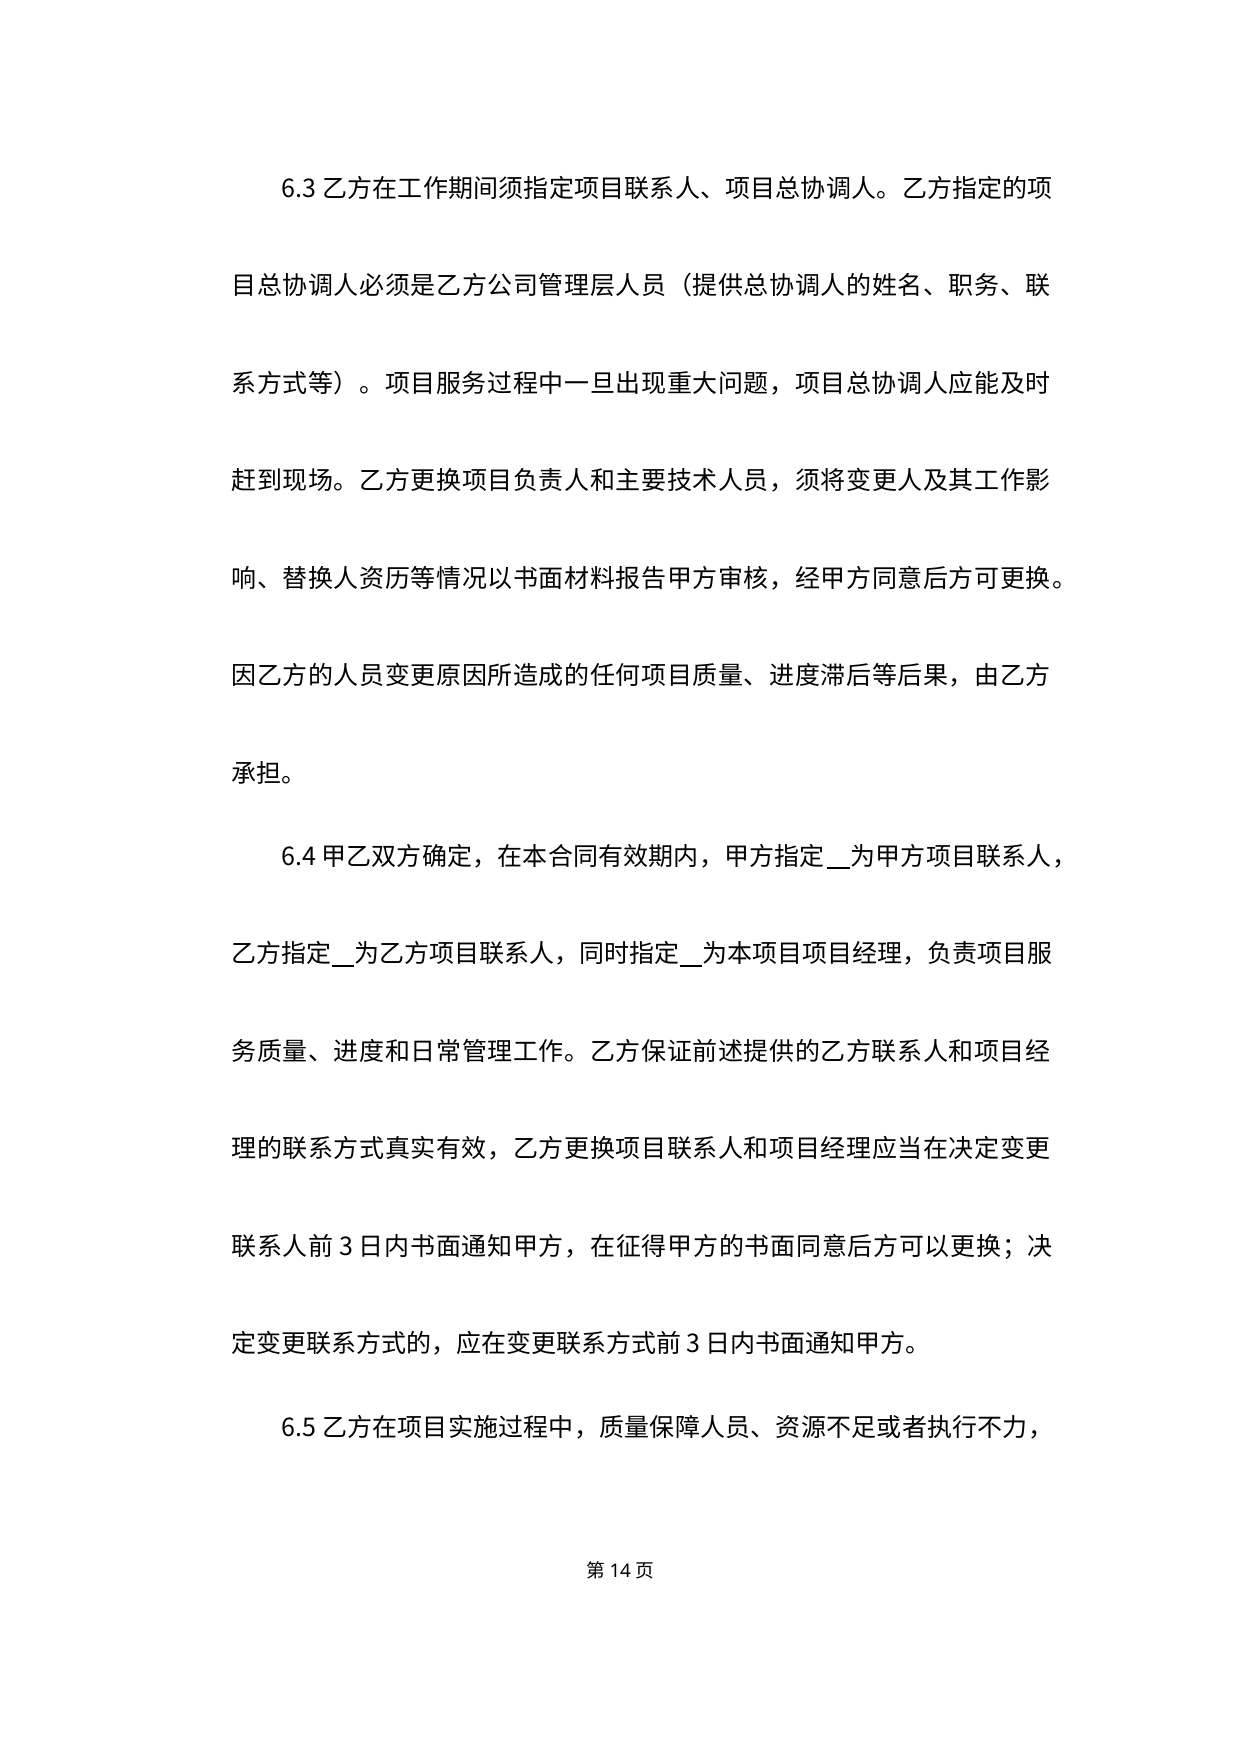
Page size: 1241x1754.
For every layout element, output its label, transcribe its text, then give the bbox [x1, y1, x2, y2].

text 6.4甲乙双方确定，在本合同有效期内，甲方指定 为甲方项目联系人，乙方指定 为乙方项目联系人，同时指定 为本项目项目经理，负责项目服务质量、进度和日常管理工作。乙方保证前述提供的乙方联系人和项目经理的联系方式真实有效，乙方更换项目联系人和项目经理应当在决定变更联系人前3日内书面通知甲方，在征得甲方的书面同意后方可以更换；决定变更联系方式的，应在变更联系方式前3日内书面通知甲方。 [231, 822, 1053, 1374]
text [231, 1393, 1053, 1458]
text 6.3 乙方在工作期间须指定项目联系人、项目总协调人。乙方指定的项目总协调人必须是乙方公司管理层人员（提供总协调人的姓名、职务、联系方式等）。项目服务过程中一旦出现重大问题，项目总协调人应能及时赶到现场。乙方更换项目负责人和主要技术人员，须将变更人及其工作影响、替换人资历等情况以书面材料报告甲方审核，经甲方同意后方可更换。因乙方的人员变更原因所造成的任何项目质量、进度滞后等后果，由乙方承担。 [231, 154, 1053, 804]
